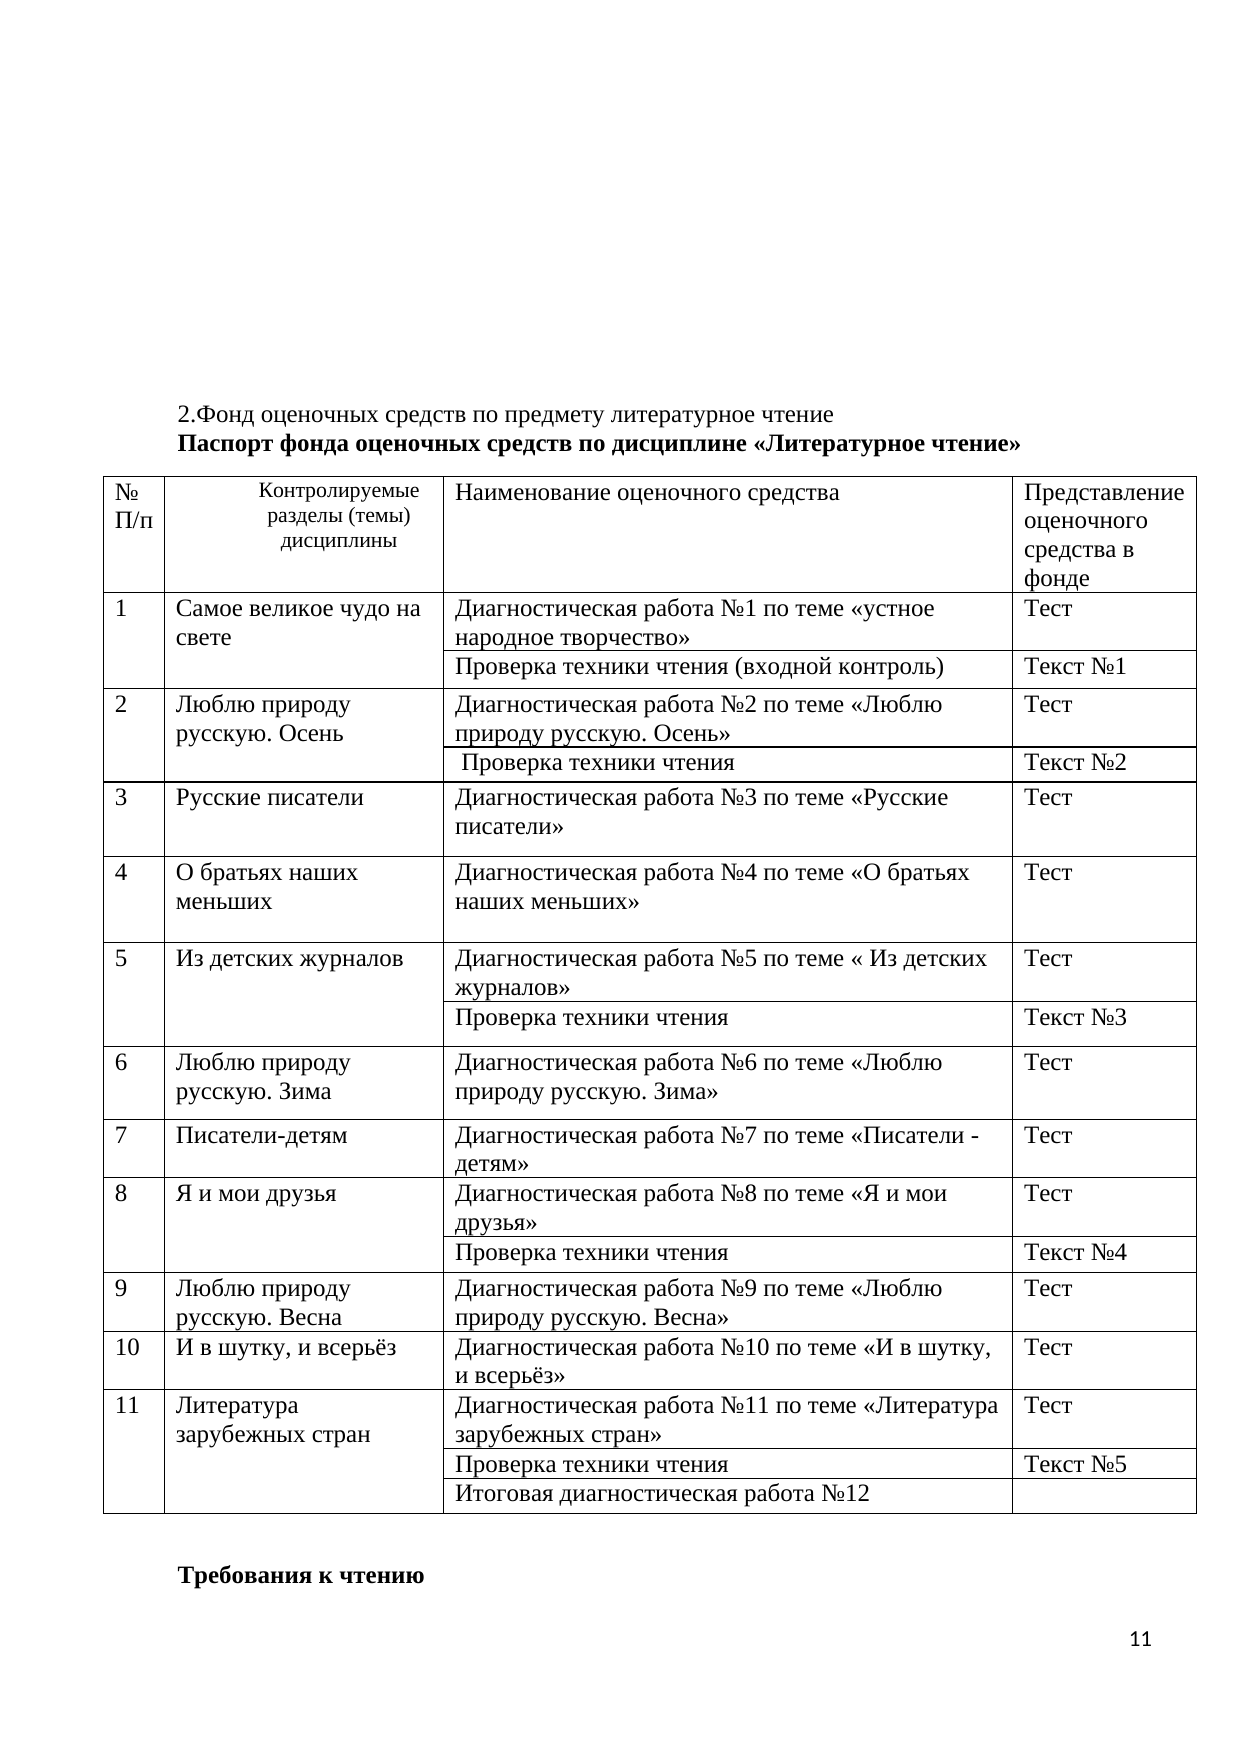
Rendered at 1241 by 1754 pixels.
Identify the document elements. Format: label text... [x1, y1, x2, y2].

table_cell Текст №1 [1013, 651, 1196, 688]
table_cell 7 [104, 1120, 164, 1177]
table_cell Тест [1013, 1120, 1196, 1177]
table_header Представление оценочного средства в фонде [1013, 477, 1196, 592]
table_cell [1013, 1479, 1196, 1512]
table_cell Диагностическая работа №5 по теме « Из детских журналов» [444, 943, 1012, 1001]
table_cell Диагностическая работа №2 по теме «Люблю природу русскую. Осень» [444, 689, 1012, 746]
table_cell Люблю природу русскую. Весна [165, 1273, 443, 1331]
text Паспорт фонда оценочных средств по дисциплине «Литературное чтение» [177, 428, 1152, 457]
table_cell 5 [104, 943, 164, 1046]
table_cell 11 [104, 1390, 164, 1512]
text Требования к чтению [177, 1542, 1152, 1589]
table_cell Тест [1013, 1178, 1196, 1236]
table_cell О братьях наших меньших [165, 857, 443, 942]
table_cell Диагностическая работа №10 по теме «И в шутку, и всерьёз» [444, 1332, 1012, 1389]
table_cell Текст №5 [1013, 1449, 1196, 1477]
table_cell Текст №4 [1013, 1237, 1196, 1272]
table_cell 9 [104, 1273, 164, 1331]
table_cell Диагностическая работа №6 по теме «Люблю природу русскую. Зима» [444, 1047, 1012, 1119]
table_header Контролируемые разделы (темы) дисциплины [165, 477, 443, 592]
table_cell Итоговая диагностическая работа №12 [444, 1479, 1012, 1512]
table_cell Литература зарубежных стран [165, 1390, 443, 1512]
table_cell 8 [104, 1178, 164, 1272]
table_cell Диагностическая работа №4 по теме «О братьях наших меньших» [444, 857, 1012, 942]
table_cell И в шутку, и всерьёз [165, 1332, 443, 1389]
table_cell Тест [1013, 1273, 1196, 1331]
table_cell 1 [104, 593, 164, 688]
table_cell Проверка техники чтения [444, 1002, 1012, 1046]
table_cell Тест [1013, 689, 1196, 746]
table_header Наименование оценочного средства [444, 477, 1012, 592]
table_cell Тест [1013, 1332, 1196, 1389]
table_cell Я и мои друзья [165, 1178, 443, 1272]
table_cell Текст №2 [1013, 748, 1196, 781]
table_cell Тест [1013, 1047, 1196, 1119]
table_cell Текст №3 [1013, 1002, 1196, 1046]
table_cell Тест [1013, 857, 1196, 942]
table_cell Диагностическая работа №3 по теме «Русские писатели» [444, 783, 1012, 856]
table_cell Люблю природу русскую. Осень [165, 689, 443, 781]
table_header № П/п [104, 477, 164, 592]
table_cell Диагностическая работа №7 по теме «Писатели -детям» [444, 1120, 1012, 1177]
table_cell Проверка техники чтения [444, 748, 1012, 781]
table_cell Люблю природу русскую. Зима [165, 1047, 443, 1119]
table_cell Из детских журналов [165, 943, 443, 1046]
table_cell Диагностическая работа №1 по теме «устное народное творчество» [444, 593, 1012, 650]
table_cell Диагностическая работа №9 по теме «Люблю природу русскую. Весна» [444, 1273, 1012, 1331]
table_cell Тест [1013, 1390, 1196, 1448]
table_cell Тест [1013, 783, 1196, 856]
table_cell Проверка техники чтения [444, 1449, 1012, 1477]
table_cell Проверка техники чтения [444, 1237, 1012, 1272]
table_cell Тест [1013, 943, 1196, 1001]
table_cell Самое великое чудо на свете [165, 593, 443, 688]
table_cell 10 [104, 1332, 164, 1389]
table_cell 2 [104, 689, 164, 781]
table_cell Диагностическая работа №11 по теме «Литература зарубежных стран» [444, 1390, 1012, 1448]
table_cell Проверка техники чтения (входной контроль) [444, 651, 1012, 688]
table_cell Диагностическая работа №8 по теме «Я и мои друзья» [444, 1178, 1012, 1236]
table_cell 6 [104, 1047, 164, 1119]
text 2.Фонд оценочных средств по предмету литературное чтение [177, 399, 1152, 428]
table_cell Русские писатели [165, 783, 443, 856]
table_cell 3 [104, 783, 164, 856]
table_cell Писатели-детям [165, 1120, 443, 1177]
table_cell 4 [104, 857, 164, 942]
table_cell Тест [1013, 593, 1196, 650]
